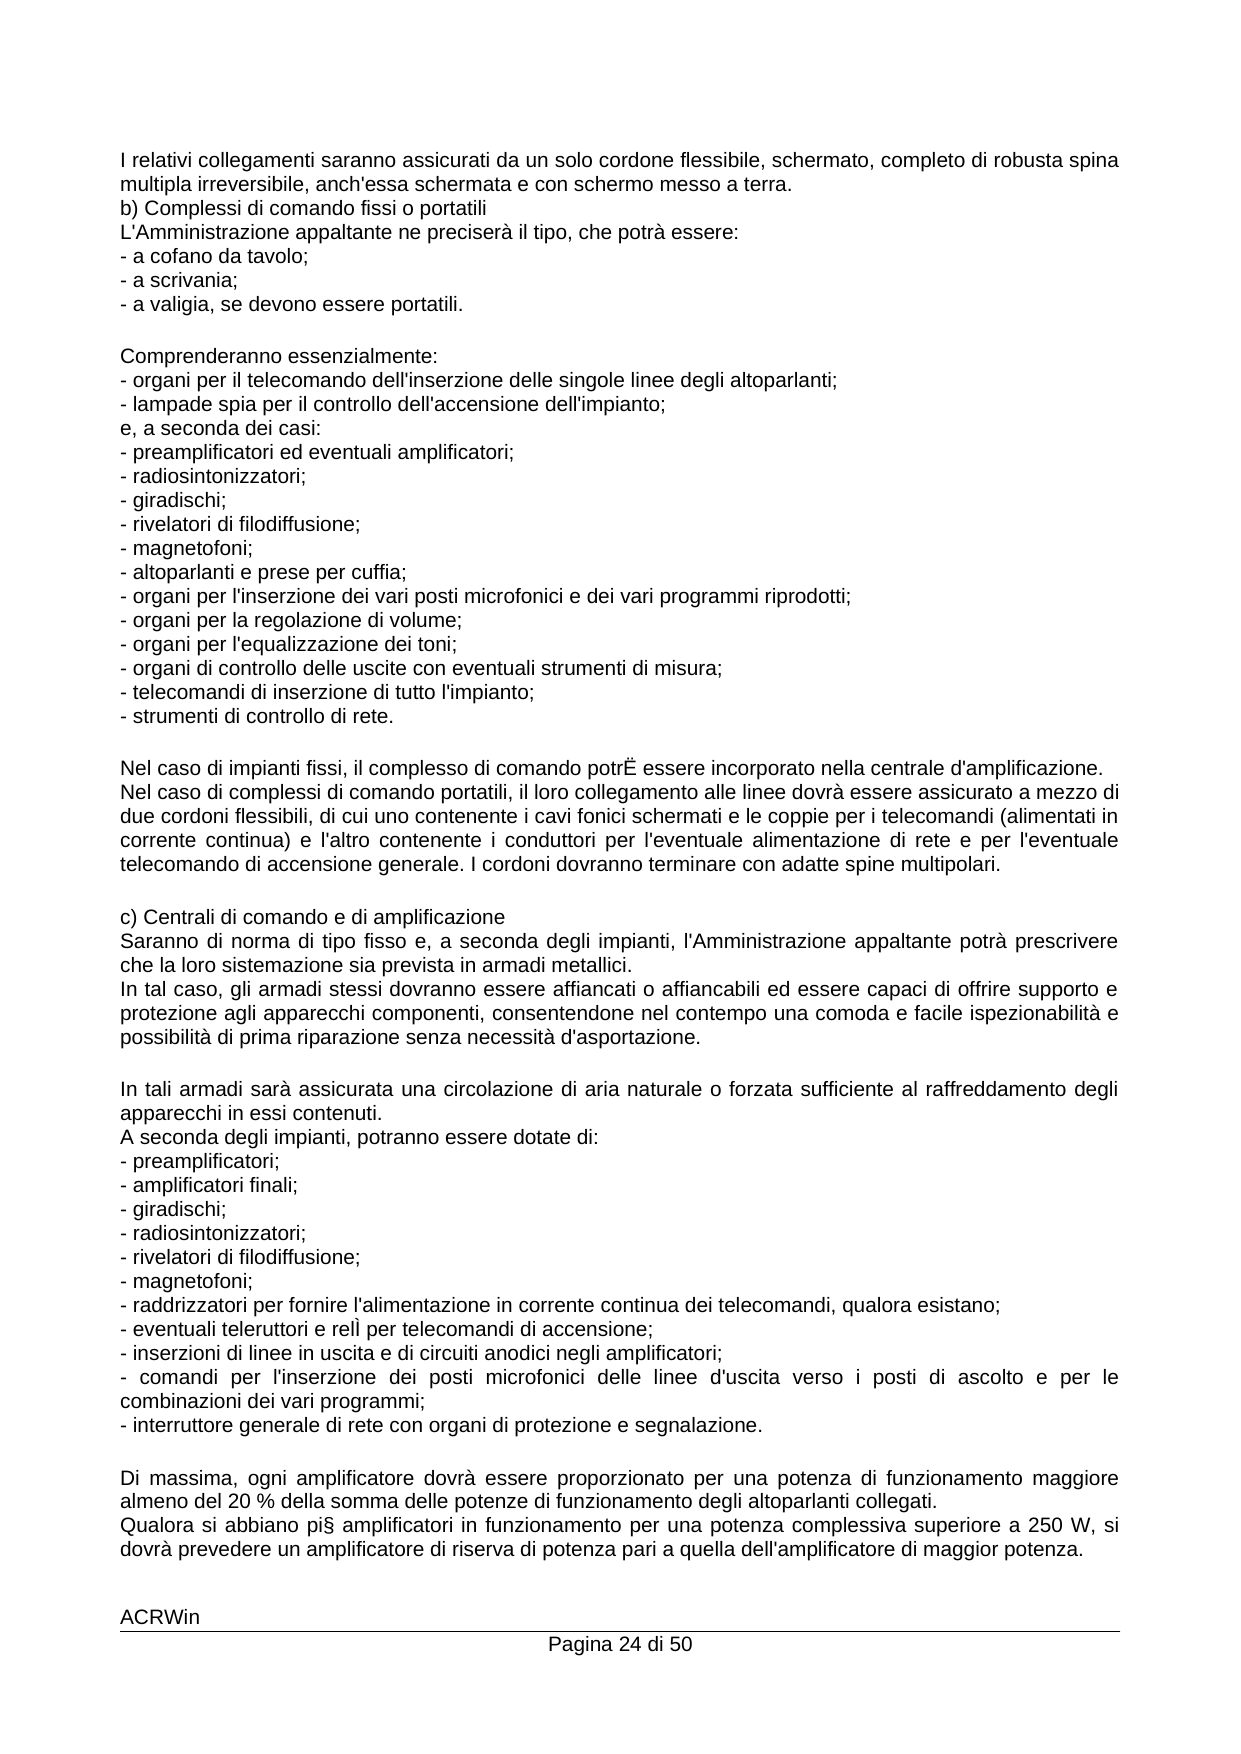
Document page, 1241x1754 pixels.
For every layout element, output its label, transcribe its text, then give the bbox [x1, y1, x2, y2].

text Qualora si abbiano pi§ amplificatori in funzionamento per una potenza complessiva superiore a 250 W, si dovrà prevedere un amplificatore di riserva di potenza pari a quella dell'amplificatore di maggior potenza. [120, 1513, 1120, 1561]
text - radiosintonizzatori; [120, 464, 1120, 488]
text - giradischi; [120, 488, 1120, 512]
text Nel caso di impianti fissi, il complesso di comando potrË essere incorporato nella centrale d'amplificazione. [120, 756, 1120, 780]
text - eventuali teleruttori e relÌ per telecomandi di accensione; [120, 1317, 1120, 1341]
text - preamplificatori ed eventuali amplificatori; [120, 440, 1120, 464]
text - altoparlanti e prese per cuffia; [120, 560, 1120, 584]
text - organi per l'equalizzazione dei toni; [120, 632, 1120, 656]
text - strumenti di controllo di rete. [120, 703, 1120, 727]
text - rivelatori di filodiffusione; [120, 1245, 1120, 1269]
text - amplificatori finali; [120, 1173, 1120, 1197]
text - a cofano da tavolo; [120, 243, 1120, 267]
text - a valigia, se devono essere portatili. [120, 291, 1120, 315]
text - organi per l'inserzione dei vari posti microfonici e dei vari programmi riprodotti; [120, 584, 1120, 608]
text - raddrizzatori per fornire l'alimentazione in corrente continua dei telecomandi, qualora esistano; [120, 1293, 1120, 1317]
text - organi per la regolazione di volume; [120, 608, 1120, 632]
text Di massima, ogni amplificatore dovrà essere proporzionato per una potenza di funzionamento maggiore almeno del 20 % della somma delle potenze di funzionamento degli altoparlanti collegati. [120, 1465, 1120, 1513]
text - lampade spia per il controllo dell'accensione dell'impianto; [120, 392, 1120, 416]
text In tali armadi sarà assicurata una circolazione di aria naturale o forzata sufficiente al raffreddamento degli apparecchi in essi contenuti. [120, 1077, 1120, 1125]
text - a scrivania; [120, 267, 1120, 291]
text Comprenderanno essenzialmente: [120, 344, 1120, 368]
text L'Amministrazione appaltante ne preciserà il tipo, che potrà essere: [120, 219, 1120, 243]
text - interruttore generale di rete con organi di protezione e segnalazione. [120, 1413, 1120, 1437]
text - giradischi; [120, 1197, 1120, 1221]
text I relativi collegamenti saranno assicurati da un solo cordone flessibile, schermato, completo di robusta spina multipla irreversibile, anch'essa schermata e con schermo messo a terra. [120, 148, 1120, 196]
text Saranno di norma di tipo fisso e, a seconda degli impianti, l'Amministrazione appaltante potrà prescrivere che la loro sistemazione sia prevista in armadi metallici. [120, 929, 1120, 977]
text - radiosintonizzatori; [120, 1221, 1120, 1245]
text - organi di controllo delle uscite con eventuali strumenti di misura; [120, 656, 1120, 679]
text e, a seconda dei casi: [120, 416, 1120, 440]
text In tal caso, gli armadi stessi dovranno essere affiancati o affiancabili ed essere capaci di offrire supporto e protezione agli apparecchi componenti, consentendone nel contempo una comoda e facile ispezionabilità e possibilità di prima riparazione senza necessità d'asportazione. [120, 977, 1120, 1048]
text - telecomandi di inserzione di tutto l'impianto; [120, 679, 1120, 703]
text b) Complessi di comando fissi o portatili [120, 196, 1120, 219]
text c) Centrali di comando e di amplificazione [120, 905, 1120, 929]
text Nel caso di complessi di comando portatili, il loro collegamento alle linee dovrà essere assicurato a mezzo di due cordoni flessibili, di cui uno contenente i cavi fonici schermati e le coppie per i telecomandi (alimentati in corrente continua) e l'altro contenente i conduttori per l'eventuale alimentazione di rete e per l'eventuale telecomando di accensione generale. I cordoni dovranno terminare con adatte spine multipolari. [120, 780, 1120, 876]
text - magnetofoni; [120, 1269, 1120, 1293]
text - rivelatori di filodiffusione; [120, 512, 1120, 536]
text A seconda degli impianti, potranno essere dotate di: [120, 1125, 1120, 1149]
text - comandi per l'inserzione dei posti microfonici delle linee d'uscita verso i posti di ascolto e per le combinazioni dei vari programmi; [120, 1365, 1120, 1413]
text - magnetofoni; [120, 536, 1120, 560]
text - preamplificatori; [120, 1149, 1120, 1173]
text - organi per il telecomando dell'inserzione delle singole linee degli altoparlanti; [120, 368, 1120, 392]
text - inserzioni di linee in uscita e di circuiti anodici negli amplificatori; [120, 1341, 1120, 1365]
